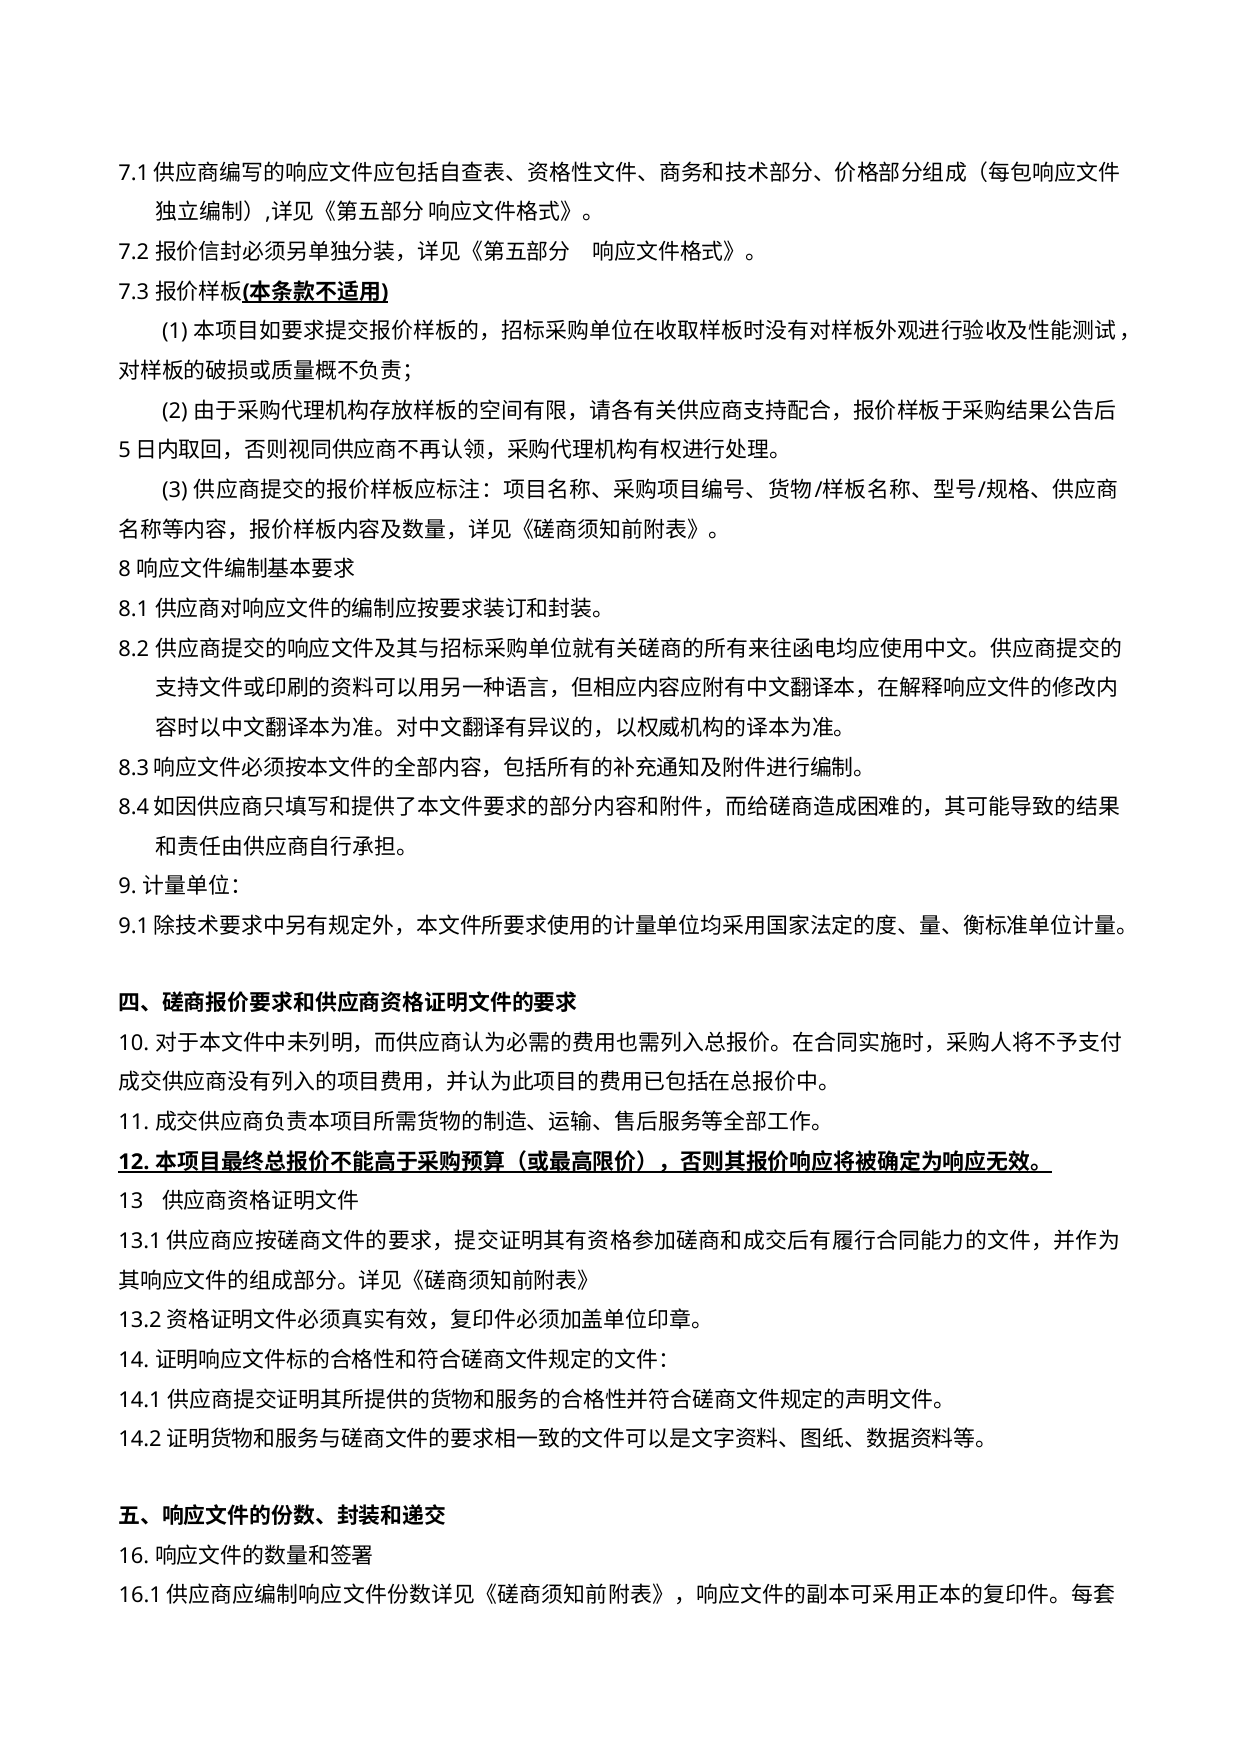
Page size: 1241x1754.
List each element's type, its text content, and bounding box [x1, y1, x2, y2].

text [118, 1577, 1119, 1609]
text 9.1除技术要求中另有规定外，本文件所要求使用的计量单位均采用国家法定的度、量、衡标准单位计量。 [118, 908, 1122, 940]
text 8.2 供应商提交的响应文件及其与招标采购单位就有关磋商的所有来往函电均应使用中文。供应商提交的支持文件或印刷的资料可以用另一种语言，但相应内容应附有中文翻译本，在解释响应文件的修改内容时以中文翻译本为准。对中文翻译有异议的，以权威机构的译本为准。 [118, 631, 1122, 742]
text 7.3 报价样板(本条款不适用) [118, 274, 1122, 306]
text 14. 证明响应文件标的合格性和符合磋商文件规定的文件： [118, 1342, 1122, 1374]
text 四、磋商报价要求和供应商资格证明文件的要求 [118, 985, 1122, 1017]
text 7.1供应商编写的响应文件应包括自查表、资格性文件、商务和技术部分、价格部分组成（每包响应文件独立编制）,详见《第五部分 响应文件格式》。 [118, 155, 1122, 226]
text (1) 本项目如要求提交报价样板的，招标采购单位在收取样板时没有对样板外观进行验收及性能测试，对样板的破损或质量概不负责； [118, 313, 1119, 385]
text 13 供应商资格证明文件 [118, 1183, 1122, 1215]
text (2) 由于采购代理机构存放样板的空间有限，请各有关供应商支持配合，报价样板于采购结果公告后5日内取回，否则视同供应商不再认领，采购代理机构有权进行处理。 [118, 393, 1119, 464]
text 11. 成交供应商负责本项目所需货物的制造、运输、售后服务等全部工作。 [118, 1104, 1122, 1136]
text 14.2证明货物和服务与磋商文件的要求相一致的文件可以是文字资料、图纸、数据资料等。 [118, 1421, 1122, 1453]
text 8 响应文件编制基本要求 [118, 551, 1122, 583]
text 五、响应文件的份数、封装和递交 [118, 1498, 1122, 1530]
text 7.2 报价信封必须另单独分装，详见《第五部分 响应文件格式》。 [118, 234, 1122, 266]
text 9. 计量单位： [118, 868, 1122, 900]
text 13.1供应商应按磋商文件的要求，提交证明其有资格参加磋商和成交后有履行合同能力的文件，并作为其响应文件的组成部分。详见《磋商须知前附表》 [118, 1223, 1122, 1294]
text 8.1 供应商对响应文件的编制应按要求装订和封装。 [118, 591, 1122, 623]
text 14.1 供应商提交证明其所提供的货物和服务的合格性并符合磋商文件规定的声明文件。 [118, 1382, 1122, 1413]
text 13.2资格证明文件必须真实有效，复印件必须加盖单位印章。 [118, 1302, 1122, 1334]
text 16. 响应文件的数量和签署 [118, 1538, 1119, 1569]
text (3) 供应商提交的报价样板应标注：项目名称、采购项目编号、货物/样板名称、型号/规格、供应商名称等内容，报价样板内容及数量，详见《磋商须知前附表》。 [118, 472, 1119, 543]
text 10. 对于本文件中未列明，而供应商认为必需的费用也需列入总报价。在合同实施时，采购人将不予支付成交供应商没有列入的项目费用，并认为此项目的费用已包括在总报价中。 [118, 1025, 1122, 1096]
text 8.3响应文件必须按本文件的全部内容，包括所有的补充通知及附件进行编制。 [118, 749, 1122, 781]
text 8.4如因供应商只填写和提供了本文件要求的部分内容和附件，而给磋商造成困难的，其可能导致的结果和责任由供应商自行承担。 [118, 789, 1122, 861]
text 12. 本项目最终总报价不能高于采购预算（或最高限价），否则其报价响应将被确定为响应无效。 [118, 1144, 1122, 1175]
